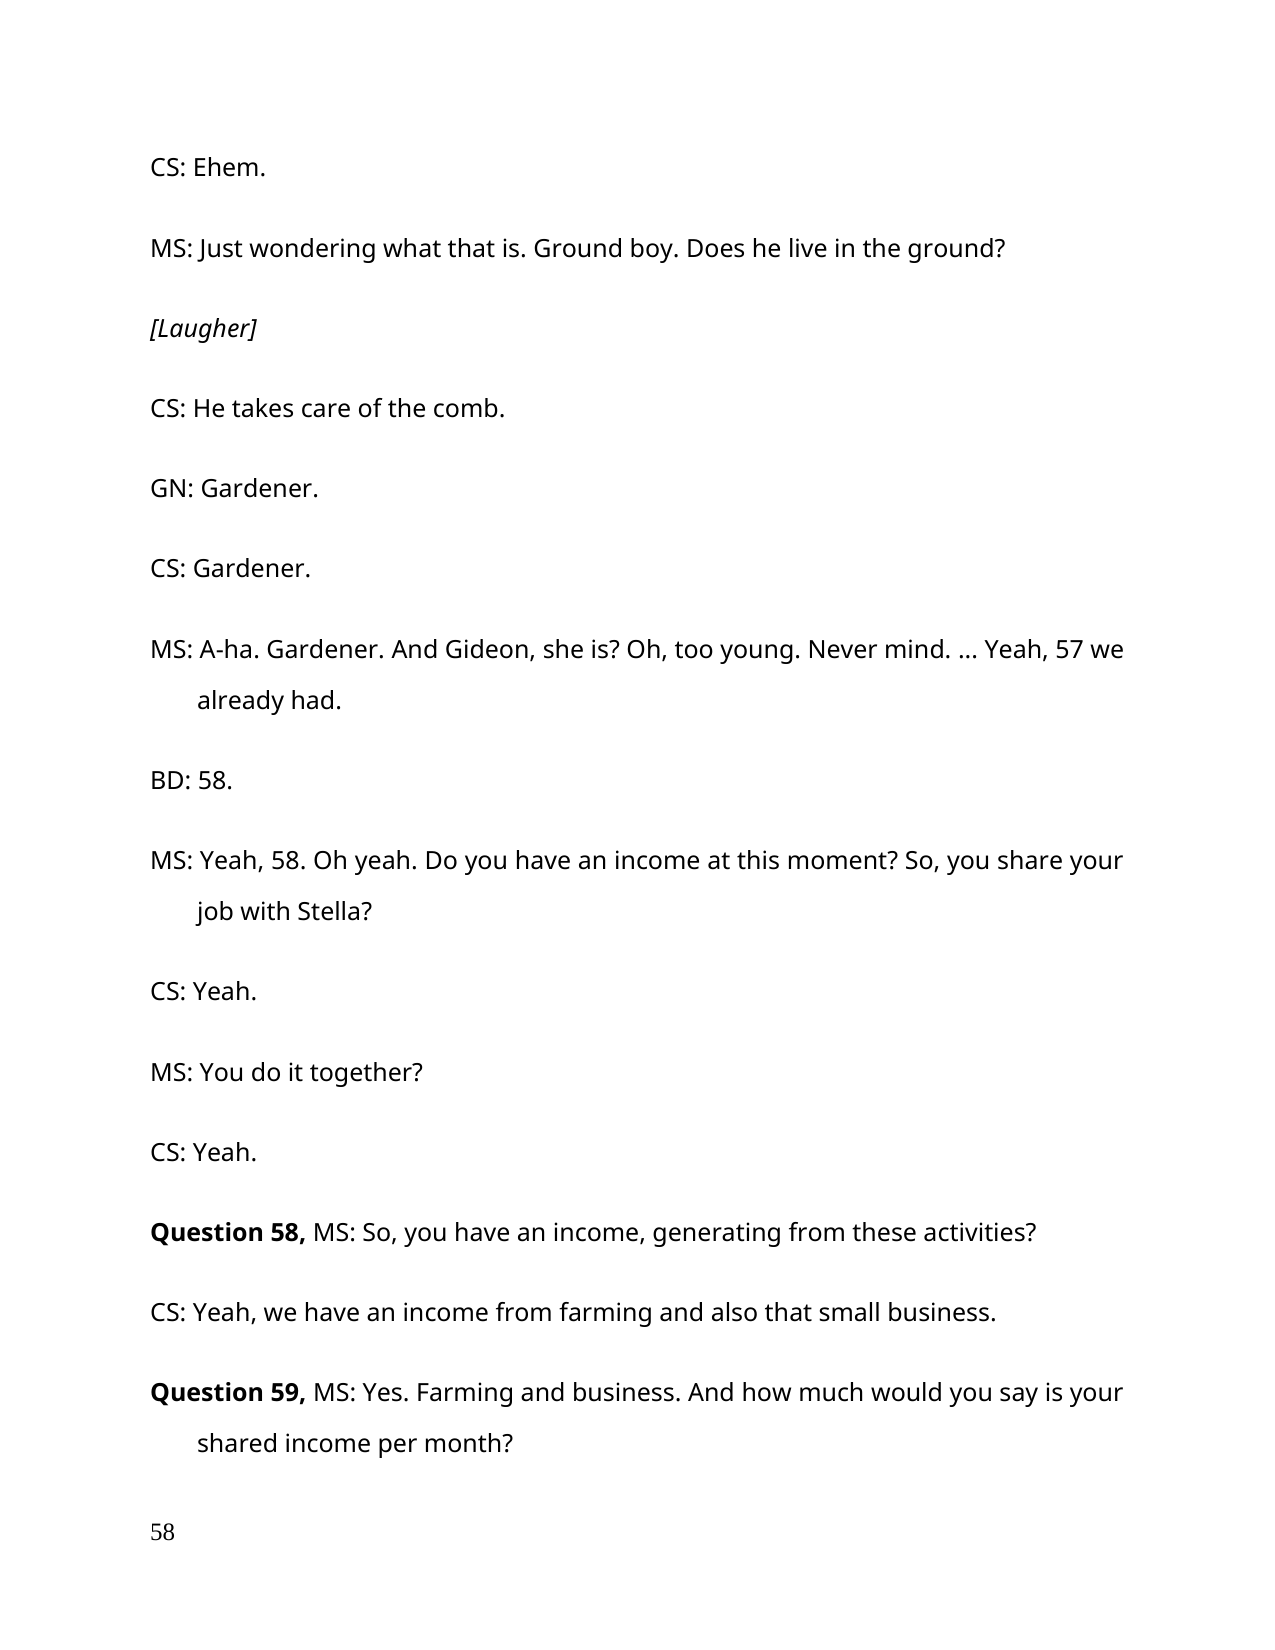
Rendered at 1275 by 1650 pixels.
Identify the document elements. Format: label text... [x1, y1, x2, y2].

text MS: Just wondering what that is. Ground boy. Does he live in the ground? [150, 230, 1125, 264]
text Question 58, MS: So, you have an income, generating from these activities? [150, 1214, 1125, 1249]
text GN: Gardener. [150, 471, 1125, 505]
text CS: Yeah. [150, 1134, 1125, 1168]
text CS: Ehem. [150, 150, 1125, 184]
text CS: He takes care of the comb. [150, 391, 1125, 425]
text CS: Yeah, we have an income from farming and also that small business. [150, 1295, 1125, 1329]
text [Laugher] [150, 310, 1125, 344]
text CS: Gardener. [150, 551, 1125, 585]
text BD: 58. [150, 762, 1125, 797]
text MS: You do it together? [150, 1054, 1125, 1088]
text CS: Yeah. [150, 974, 1125, 1008]
text Question 59, MS: Yes. Farming and business. And how much would you say is your shared income per month? [150, 1375, 1125, 1460]
text MS: Yeah, 58. Oh yeah. Do you have an income at this moment? So, you share your job with Stella? [150, 843, 1125, 928]
text MS: A-ha. Gardener. And Gideon, she is? Oh, too young. Never mind. ... Yeah, 57 we already had. [150, 631, 1125, 716]
